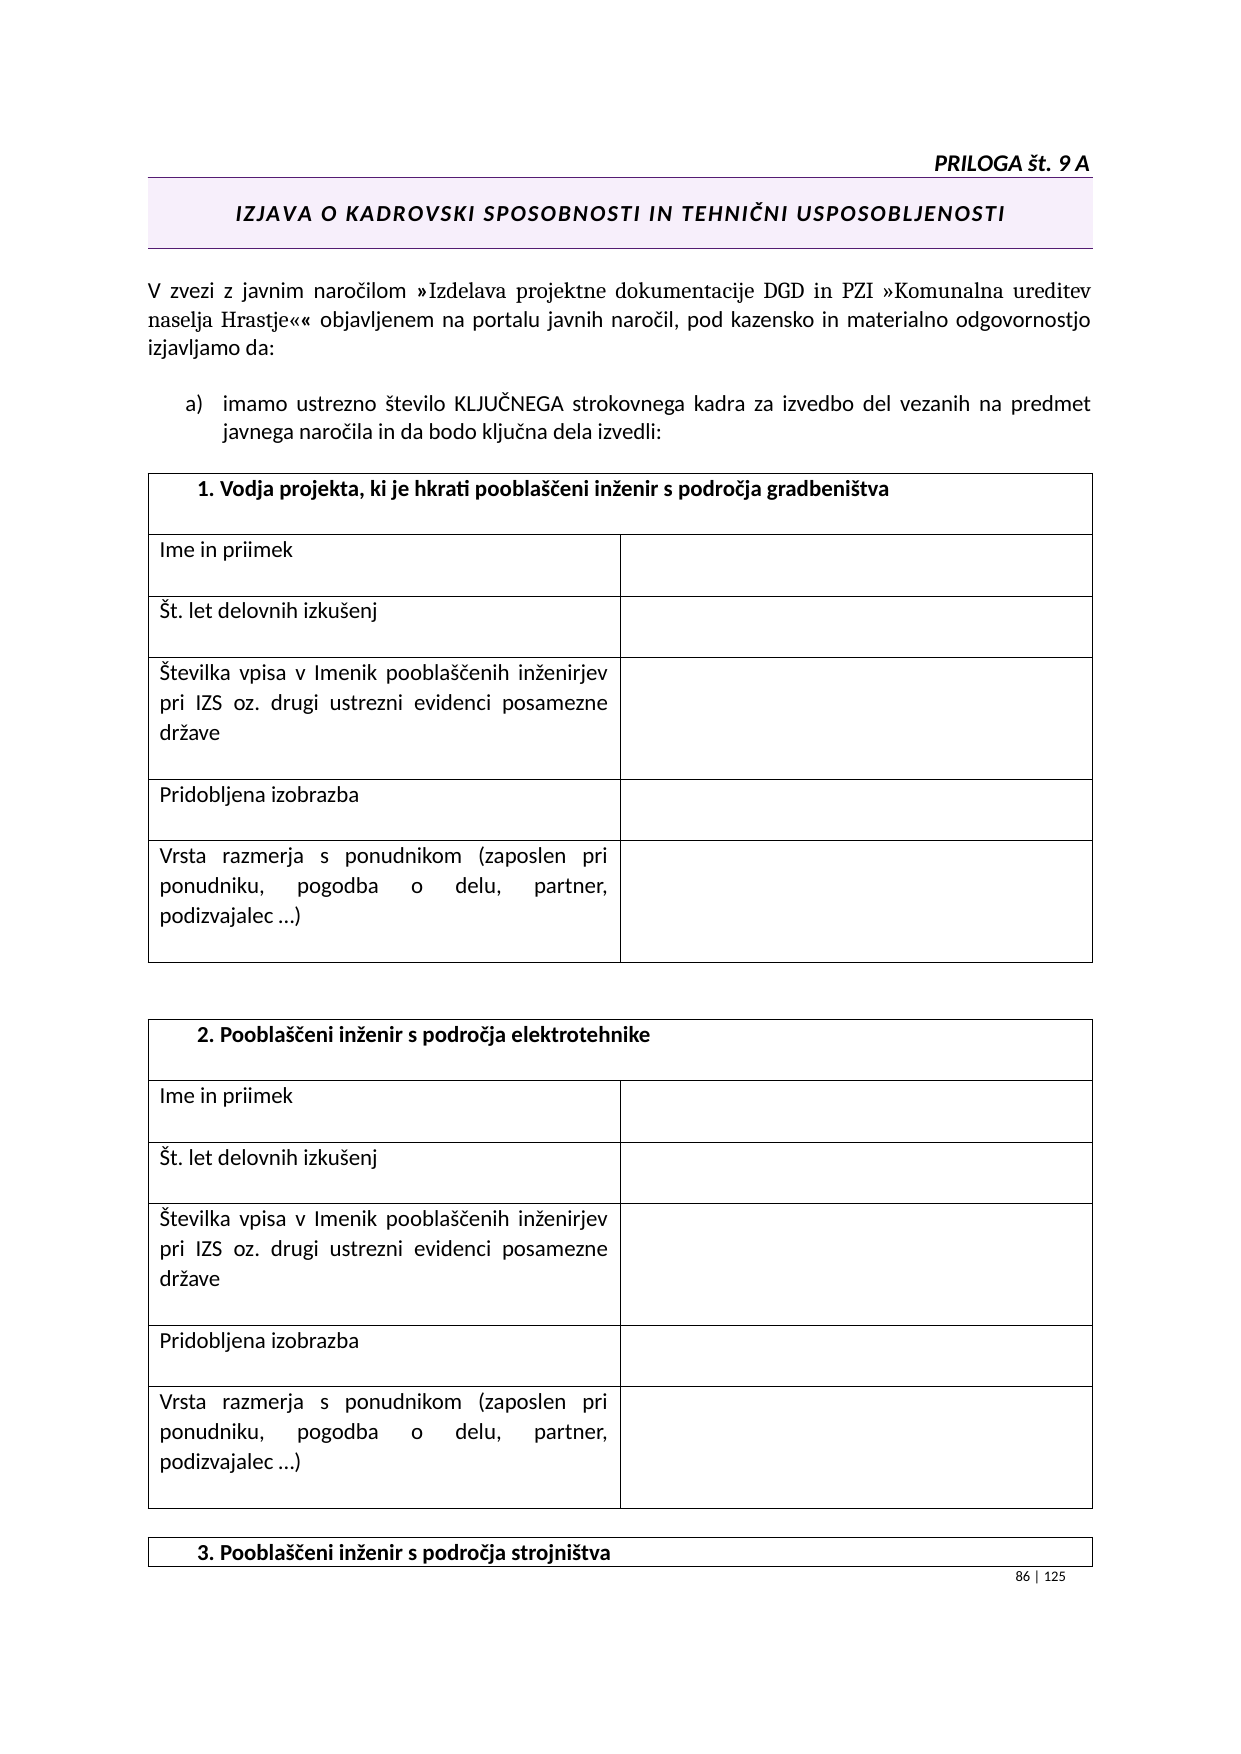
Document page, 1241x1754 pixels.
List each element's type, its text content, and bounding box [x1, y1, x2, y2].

table_cell [621, 1204, 1092, 1325]
table_cell Številka vpisa v Imenik pooblaščenih inženirjev pri IZS oz. drugi ustrezni evidenci posamezne države [149, 658, 620, 779]
table_cell [621, 535, 1092, 596]
text PRILOGA št. 9 A [148, 148, 1092, 177]
text V zvezi z javnim naročilom »« objavljenem na portalu javnih naročil, pod kazensko in materialno odgovornostjo izjavljamo da: [148, 277, 1092, 361]
table_header 1. Vodja projekta, ki je hkrati pooblaščeni inženir s področja gradbeništva [149, 474, 1092, 534]
table_cell Ime in priimek [149, 1081, 620, 1142]
table_cell [621, 1081, 1092, 1142]
table_cell [621, 841, 1092, 962]
table_cell Vrsta razmerja s ponudnikom (zaposlen pri ponudniku, pogodba o delu, partner, podizvajalec …) [149, 1387, 620, 1508]
table_cell Št. let delovnih izkušenj [149, 597, 620, 657]
table_cell [621, 1326, 1092, 1386]
table_header 2. Pooblaščeni inženir s področja elektrotehnike [149, 1020, 1092, 1080]
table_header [149, 1538, 1092, 1566]
table_cell Št. let delovnih izkušenj [149, 1143, 620, 1203]
table_cell Pridobljena izobrazba [149, 1326, 620, 1386]
table_cell Ime in priimek [149, 535, 620, 596]
table_cell Vrsta razmerja s ponudnikom (zaposlen pri ponudniku, pogodba o delu, partner, podizvajalec …) [149, 841, 620, 962]
table_cell [621, 1387, 1092, 1508]
table_cell [621, 658, 1092, 779]
table_cell [621, 780, 1092, 840]
table_cell Številka vpisa v Imenik pooblaščenih inženirjev pri IZS oz. drugi ustrezni evidenci posamezne države [149, 1204, 620, 1325]
text IZJAVA O KADROVSKI SPOSOBNOSTI IN TEHNIČNI USPOSOBLJENOSTI [148, 178, 1093, 248]
table_cell [621, 597, 1092, 657]
table_cell [621, 1143, 1092, 1203]
table_cell Pridobljena izobrazba [149, 780, 620, 840]
list imamo ustrezno število KLJUČNEGA strokovnega kadra za izvedbo del vezanih na predmet javnega naročila in da bodo ključna dela izvedli: [185, 389, 1092, 445]
